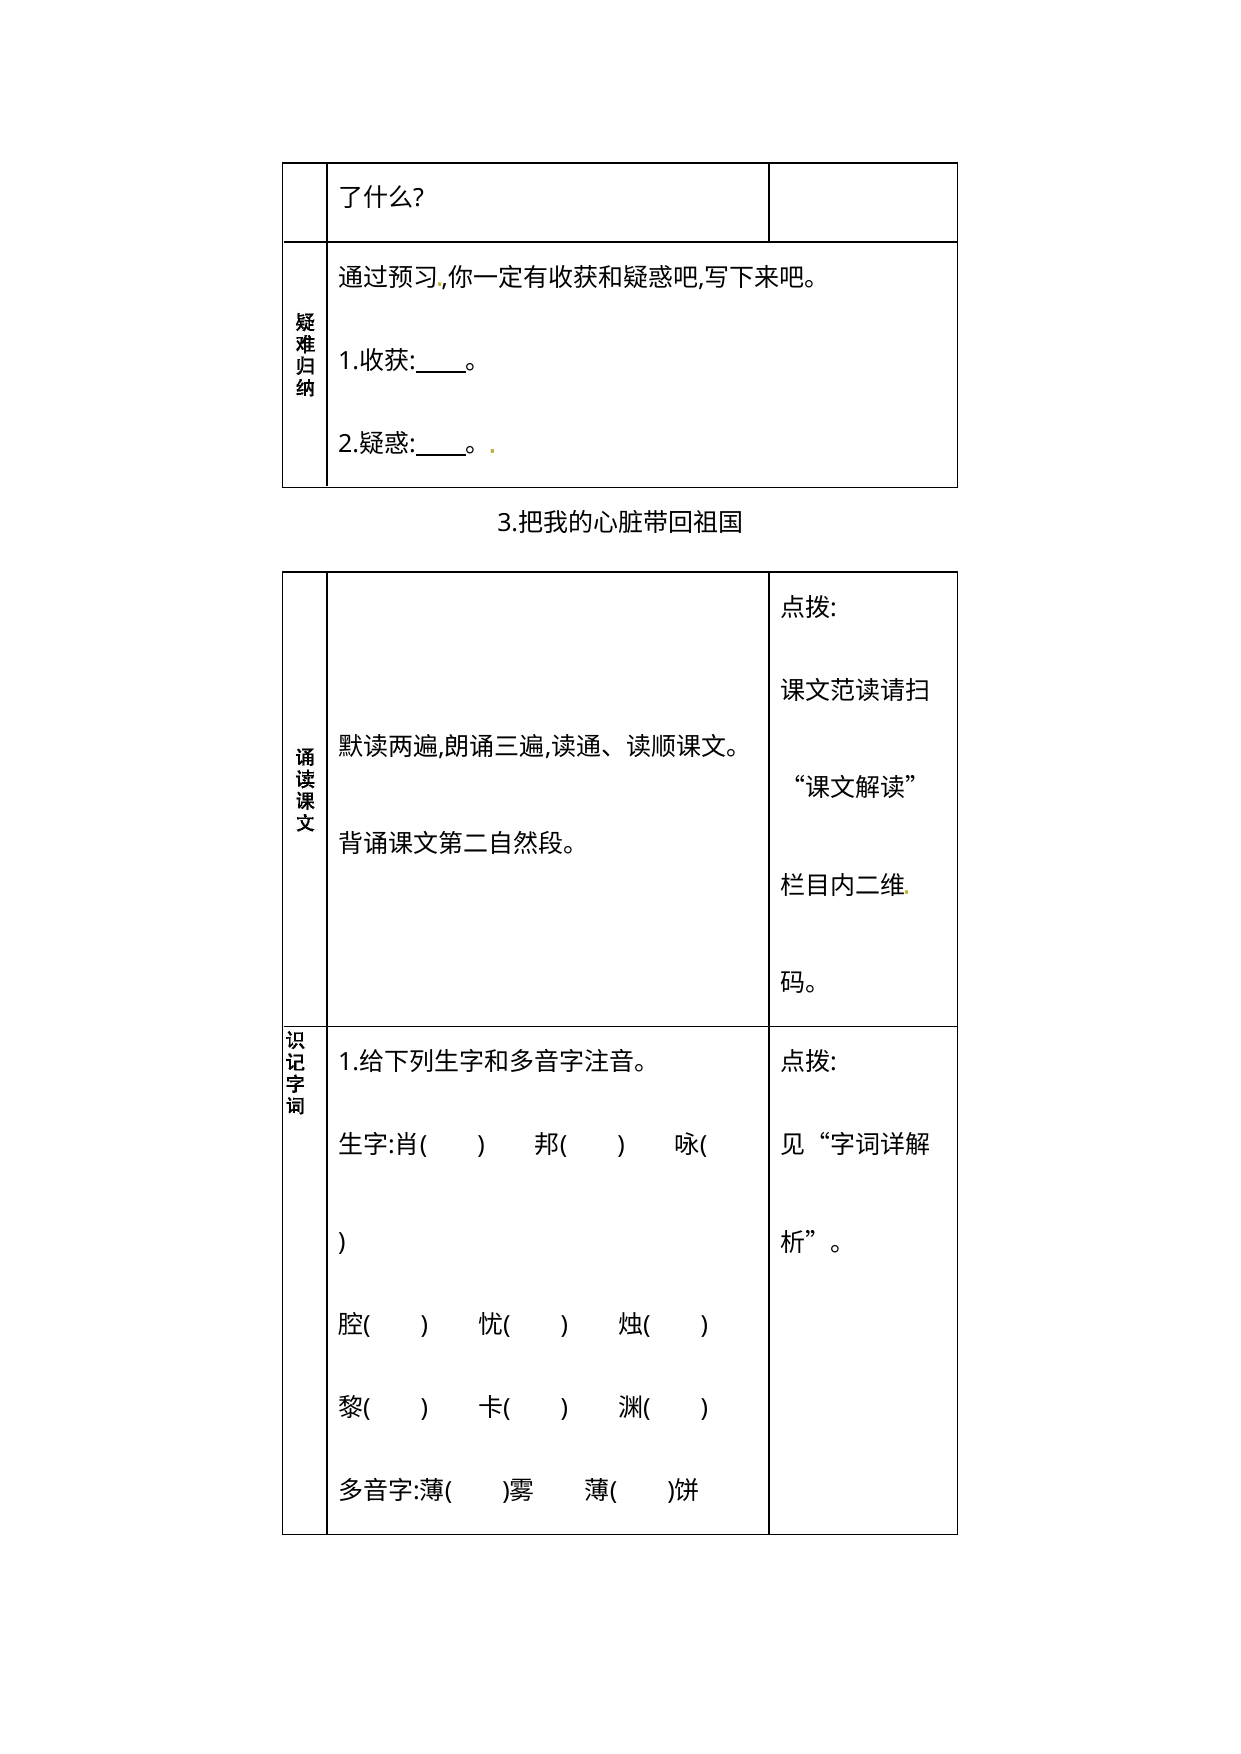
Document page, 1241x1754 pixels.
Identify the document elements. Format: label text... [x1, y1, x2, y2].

picture [293, 309, 317, 399]
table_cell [328, 164, 768, 241]
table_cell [328, 1027, 768, 1534]
text 3.把我的心脏带回祖国 [187, 488, 1053, 553]
table_header [283, 573, 326, 1026]
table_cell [770, 164, 957, 241]
table_header 默读两遍,朗诵三遍,读通、读顺课文。背诵课文第二自然段。 [328, 573, 768, 1026]
table_cell [来源:学。科。网Z。X。X。K] [283, 1027, 326, 1534]
table_cell [283, 242, 326, 486]
picture [283, 1027, 307, 1117]
picture [293, 744, 317, 834]
table_cell 通过预习,你一定有收获和疑惑吧,写下来吧。 1.收获: 。 2.疑惑: 。 [328, 243, 957, 486]
table_header 点拨: 课文范读请扫“课文解读”栏目内二维码。 [770, 573, 957, 1026]
table_cell 点拨: 见“字词详解析”。 [770, 1027, 957, 1534]
table_cell [283, 164, 326, 241]
